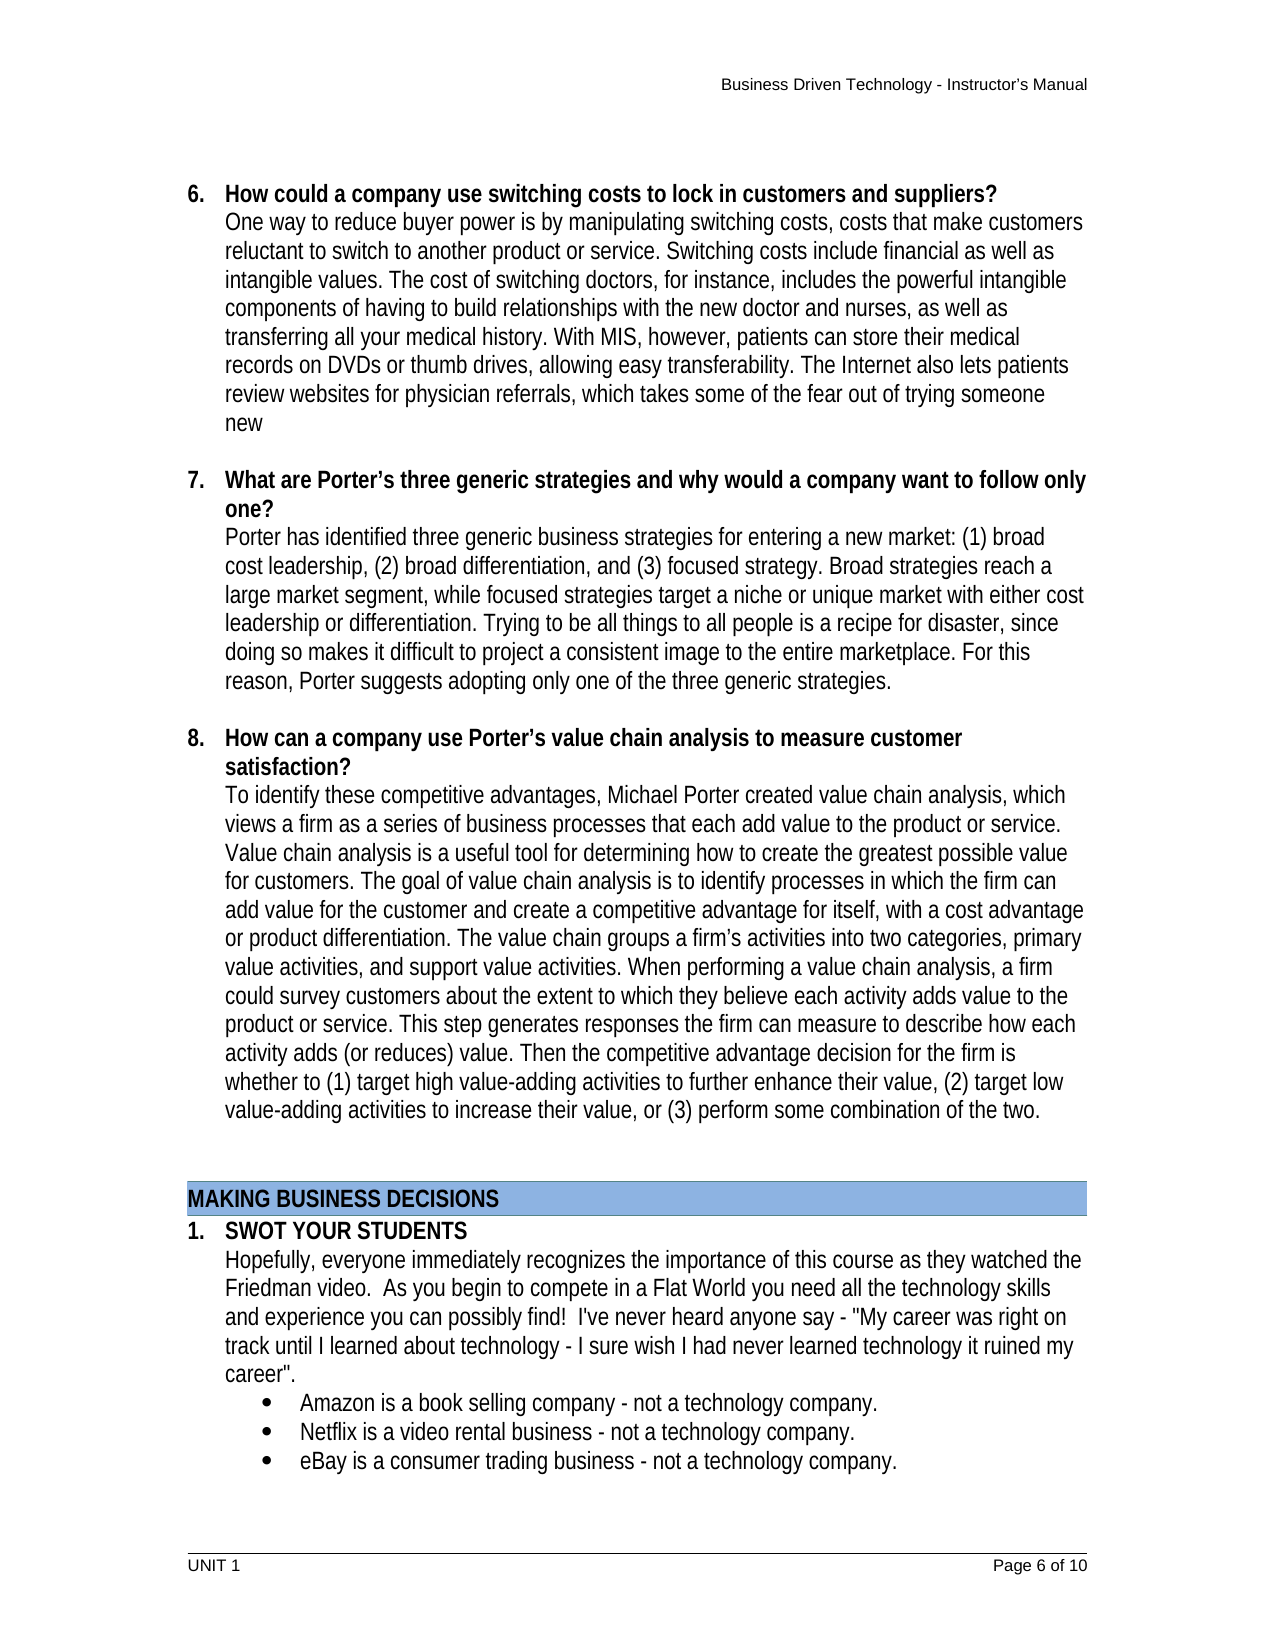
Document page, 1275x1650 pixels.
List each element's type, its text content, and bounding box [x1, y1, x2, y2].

list To identify these competitive advantages, Michael Porter created value chain analysis, which views a firm as a series of business processes that each add value to the product or service. Value chain analysis is a useful tool for determining how to create the greatest possible value for customers. The goal of value chain analysis is to identify processes in which the firm can add value for the customer and create a competitive advantage for itself, with a cost advantage or product differentiation. The value chain groups a firm’s activities into two categories, primary value activities, and support value activities. When performing a value chain analysis, a firm could survey customers about the extent to which they believe each activity adds value to the product or service. This step generates responses the firm can measure to describe how each activity adds (or reduces) value. Then the competitive advantage decision for the firm is whether to (1) target high value-adding activities to further enhance their value, (2) target low value-adding activities to increase their value, or (3) perform some combination of the two. [225, 780, 1087, 1124]
text MAKING BUSINESS DECISIONS [187, 1182, 1087, 1216]
list Amazon is a book selling company - not a technology company. [262, 1388, 1087, 1417]
list How could a company use switching costs to lock in customers and suppliers? [187, 179, 1087, 207]
list SWOT YOUR STUDENTS [187, 1216, 1087, 1245]
text One way to reduce buyer power is by manipulating switching costs, costs that make customers reluctant to switch to another product or service. Switching costs include financial as well as intangible values. The cost of switching doctors, for instance, includes the powerful intangible components of having to build relationships with the new doctor and nurses, as well as transferring all your medical history. With MIS, however, patients can store their medical records on DVDs or thumb drives, allowing easy transferability. The Internet also lets patients review websites for physician referrals, which takes some of the fear out of trying someone new [225, 207, 1087, 436]
list Netflix is a video rental business - not a technology company. [262, 1417, 1087, 1446]
list Porter has identified three generic business strategies for entering a new market: (1) broad cost leadership, (2) broad differentiation, and (3) focused strategy. Broad strategies reach a large market segment, while focused strategies target a niche or unique market with either cost leadership or differentiation. Trying to be all things to all people is a recipe for disaster, since doing so makes it difficult to project a consistent image to the entire marketplace. For this reason, Porter suggests adopting only one of the three generic strategies. [225, 522, 1087, 694]
list How can a company use Porter’s value chain analysis to measure customer satisfaction? [187, 723, 1087, 780]
list eBay is a consumer trading business - not a technology company. [262, 1446, 1087, 1474]
list What are Porter’s three generic strategies and why would a company want to follow only one? [187, 465, 1087, 522]
text Hopefully, everyone immediately recognizes the importance of this course as they watched the Friedman video. As you begin to compete in a Flat World you need all the technology skills and experience you can possibly find! I've never heard anyone say - "My career was right on track until I learned about technology - I sure wish I had never learned technology it ruined my career". [225, 1245, 1087, 1388]
